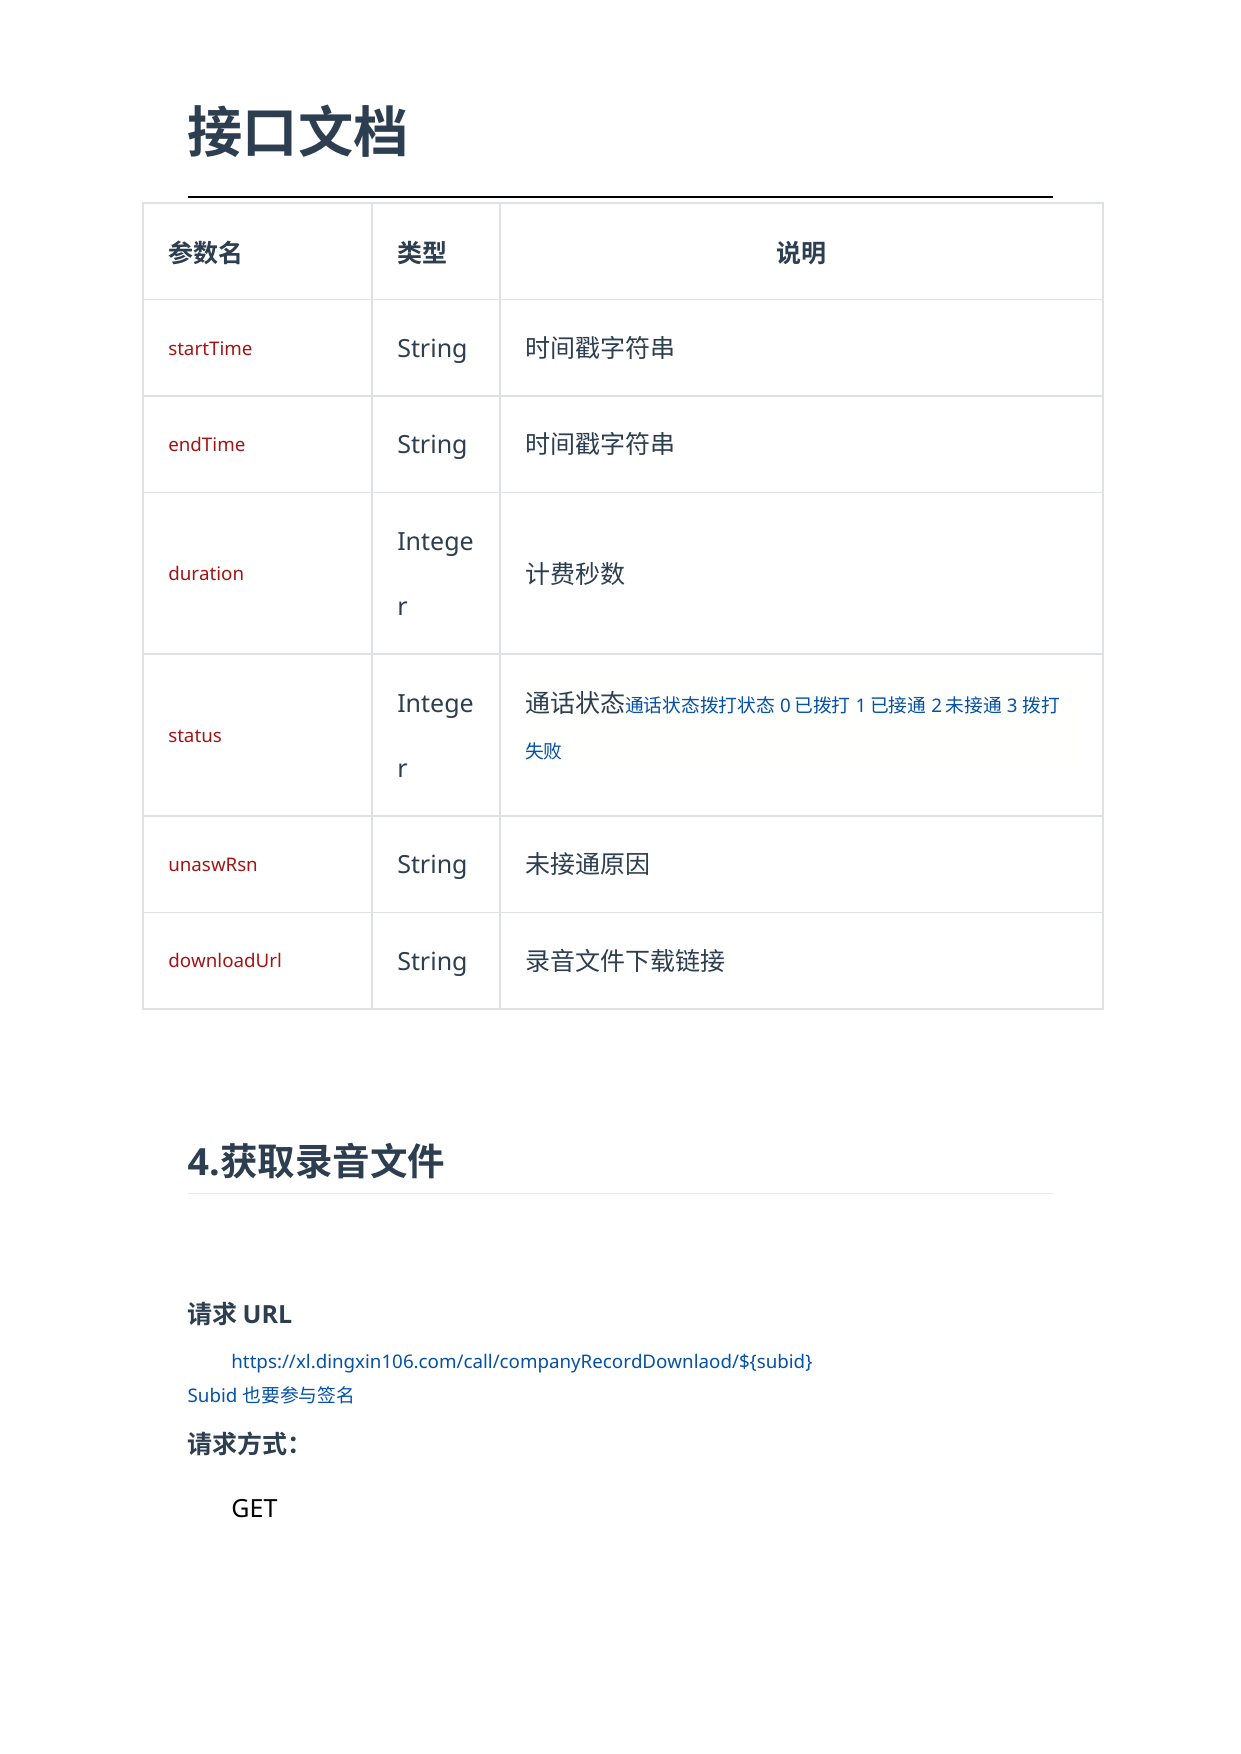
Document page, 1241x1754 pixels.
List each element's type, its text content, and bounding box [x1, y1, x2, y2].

table_cell 录音文件下载链接 [501, 913, 1102, 1008]
table_cell startTime [144, 300, 371, 395]
table_cell 计费秒数 [501, 493, 1102, 653]
table_cell unaswRsn [144, 817, 371, 911]
subtitle 4.获取录音文件 [187, 1128, 1053, 1194]
table_cell Integer [373, 655, 499, 815]
table_cell Integer [373, 493, 499, 653]
text Subid 也要参与签名 [187, 1378, 1053, 1410]
table_cell status [144, 655, 371, 815]
table_cell endTime [144, 397, 371, 492]
table_header 说明 [501, 204, 1102, 299]
table_cell duration [144, 493, 371, 653]
table_cell downloadUrl [144, 913, 371, 1008]
table_cell String [373, 300, 499, 395]
text https://xl.dingxin106.com/call/companyRecordDownlaod/${subid} [187, 1345, 1053, 1378]
table_header 类型 [373, 204, 499, 299]
table_cell 通话状态通话状态拨打状态 0已拨打 1已接通 2未接通 3 拨打失败 [501, 655, 1102, 815]
text 请求URL [187, 1280, 1053, 1345]
table_cell String [373, 913, 499, 1008]
table_header 参数名 [144, 204, 371, 299]
table_cell 时间戳字符串 [501, 300, 1102, 395]
text GET [187, 1475, 1053, 1540]
table_cell String [373, 397, 499, 492]
table_cell 时间戳字符串 [501, 397, 1102, 492]
text 请求方式： [187, 1410, 1053, 1475]
table_cell String [373, 817, 499, 911]
table_cell 未接通原因 [501, 817, 1102, 911]
